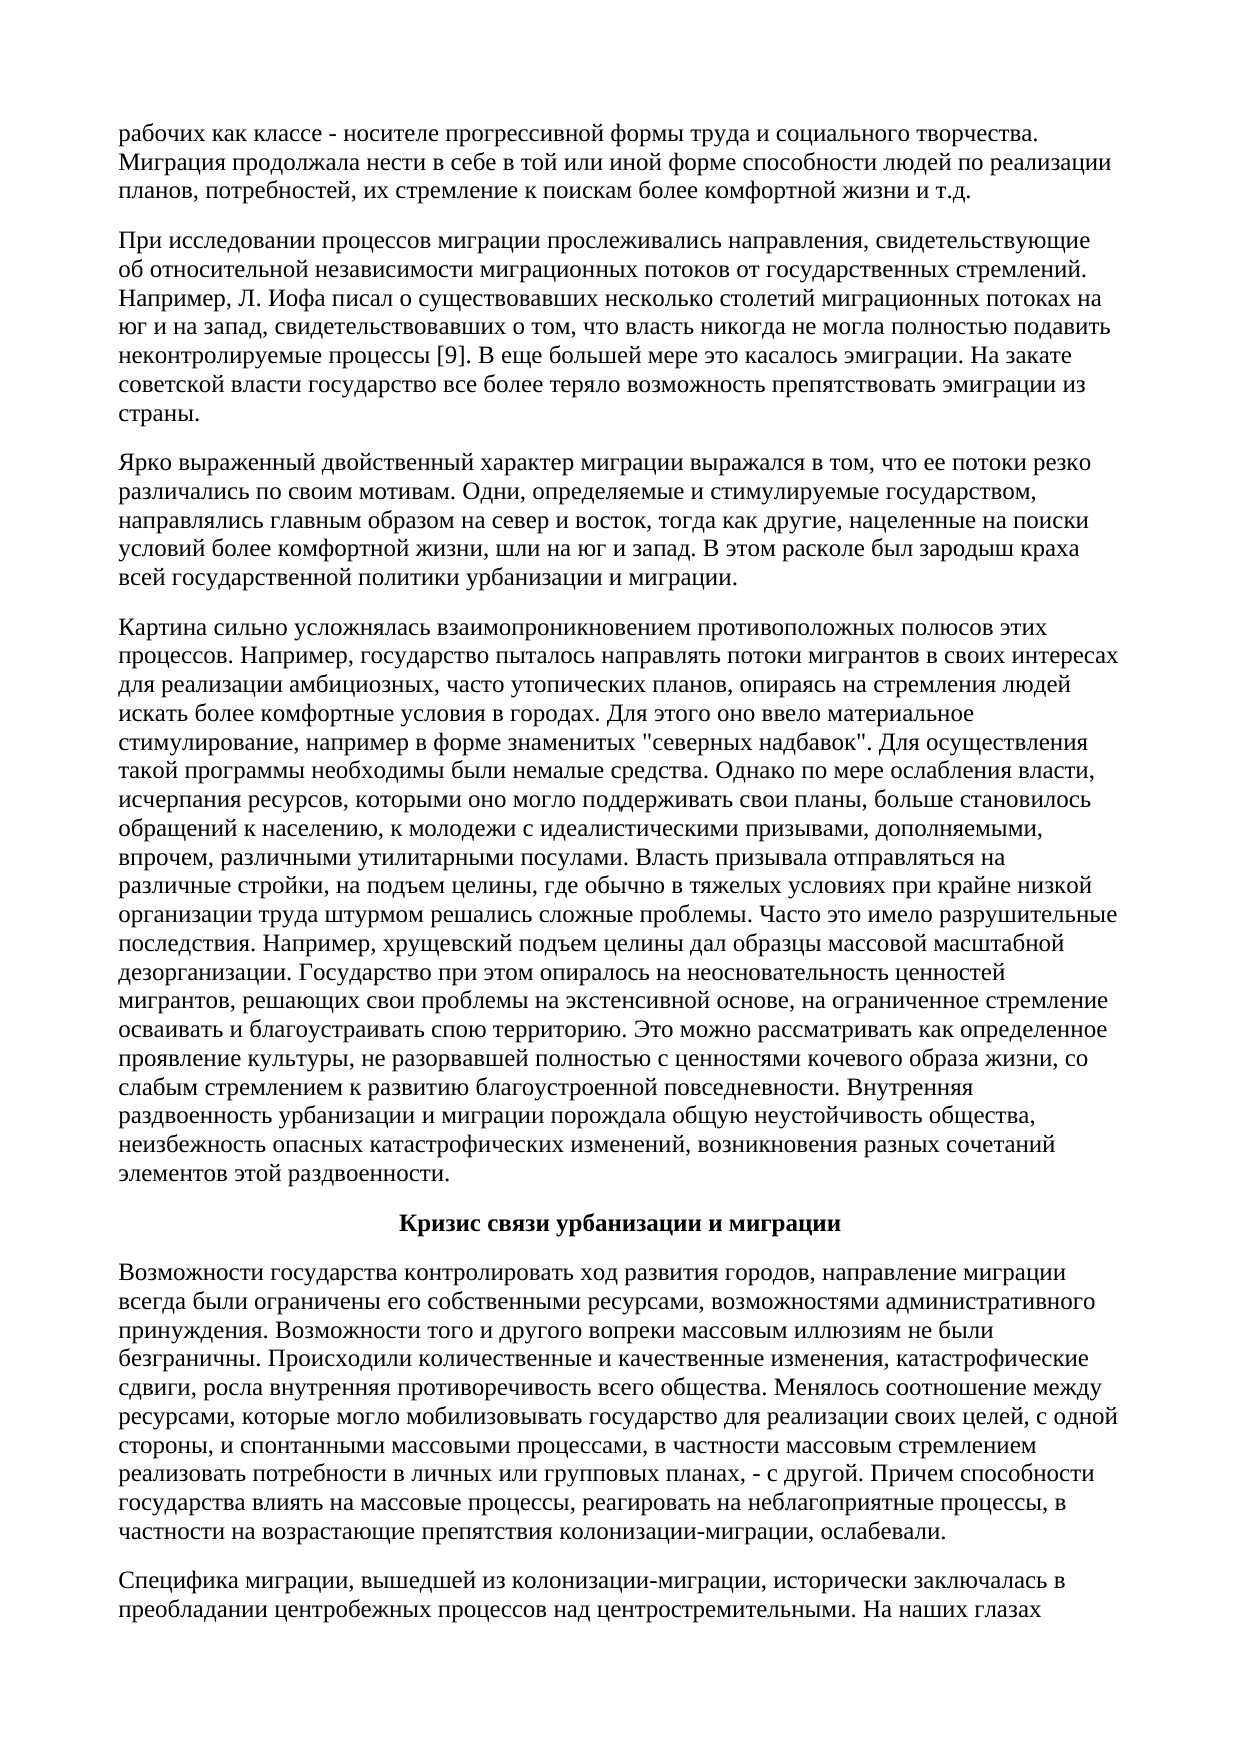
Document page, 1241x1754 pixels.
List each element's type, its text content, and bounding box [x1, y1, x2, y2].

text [118, 1566, 1122, 1623]
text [118, 118, 1122, 204]
text Возможности государства контролировать ход развития городов, направление миграции всегда были ограничены его собственными ресурсами, возможностями административного принуждения. Возможности того и другого вопреки массовым иллюзиям не были безграничны. Происходили количественные и качественные изменения, катастрофические сдвиги, росла внутренняя противоречивость всего общества. Менялось соотношение между ресурсами, которые могло мобилизовывать государство для реализации своих целей, с одной стороны, и спонтанными массовыми процессами, в частности массовым стремлением реализовать потребности в личных или групповых планах, - с другой. Причем способности государства влиять на массовые процессы, реагировать на неблагоприятные процессы, в частности на возрастающие препятствия колонизации-миграции, ослабевали. [118, 1257, 1122, 1545]
text Кризис связи урбанизации и миграции [118, 1208, 1122, 1236]
text Ярко выраженный двойственный характер миграции выражался в том, что ее потоки резко различались по своим мотивам. Одни, определяемые и стимулируемые государством, направлялись главным образом на север и восток, тогда как другие, нацеленные на поиски условий более комфортной жизни, шли на юг и запад. В этом расколе был зародыш краха всей государственной политики урбанизации и миграции. [118, 447, 1122, 591]
text Картина сильно усложнялась взаимопроникновением противоположных полюсов этих процессов. Например, государство пыталось направлять потоки мигрантов в своих интересах для реализации амбициозных, часто утопических планов, опираясь на стремления людей искать более комфортные условия в городах. Для этого оно ввело материальное стимулирование, например в форме знаменитых "северных надбавок". Для осуществления такой программы необходимы были немалые средства. Однако по мере ослабления власти, исчерпания ресурсов, которыми оно могло поддерживать свои планы, больше становилось обращений к населению, к молодежи с идеалистическими призывами, дополняемыми, впрочем, различными утилитарными посулами. Власть призывала отправляться на различные стройки, на подъем целины, где обычно в тяжелых условиях при крайне низкой организации труда штурмом решались сложные проблемы. Часто это имело разрушительные последствия. Например, хрущевский подъем целины дал образцы массовой масштабной дезорганизации. Государство при этом опиралось на неосновательность ценностей мигрантов, решающих свои проблемы на экстенсивной основе, на ограниченное стремление осваивать и благоустраивать спою территорию. Это можно рассматривать как определенное проявление культуры, не разорвавшей полностью с ценностями кочевого образа жизни, со слабым стремлением к развитию благоустроенной повседневности. Внутренняя раздвоенность урбанизации и миграции порождала общую неустойчивость общества, неизбежность опасных катастрофических изменений, возникновения разных сочетаний элементов этой раздвоенности. [118, 612, 1122, 1187]
text При исследовании процессов миграции прослеживались направления, свидетельствующие об относительной независимости миграционных потоков от государственных стремлений. Например, Л. Иофа писал о существовавших несколько столетий миграционных потоках на юг и на запад, свидетельствовавших о том, что власть никогда не могла полностью подавить неконтролируемые процессы [9]. В еще большей мере это касалось эмиграции. На закате советской власти государство все более теряло возможность препятствовать эмиграции из страны. [118, 225, 1122, 426]
